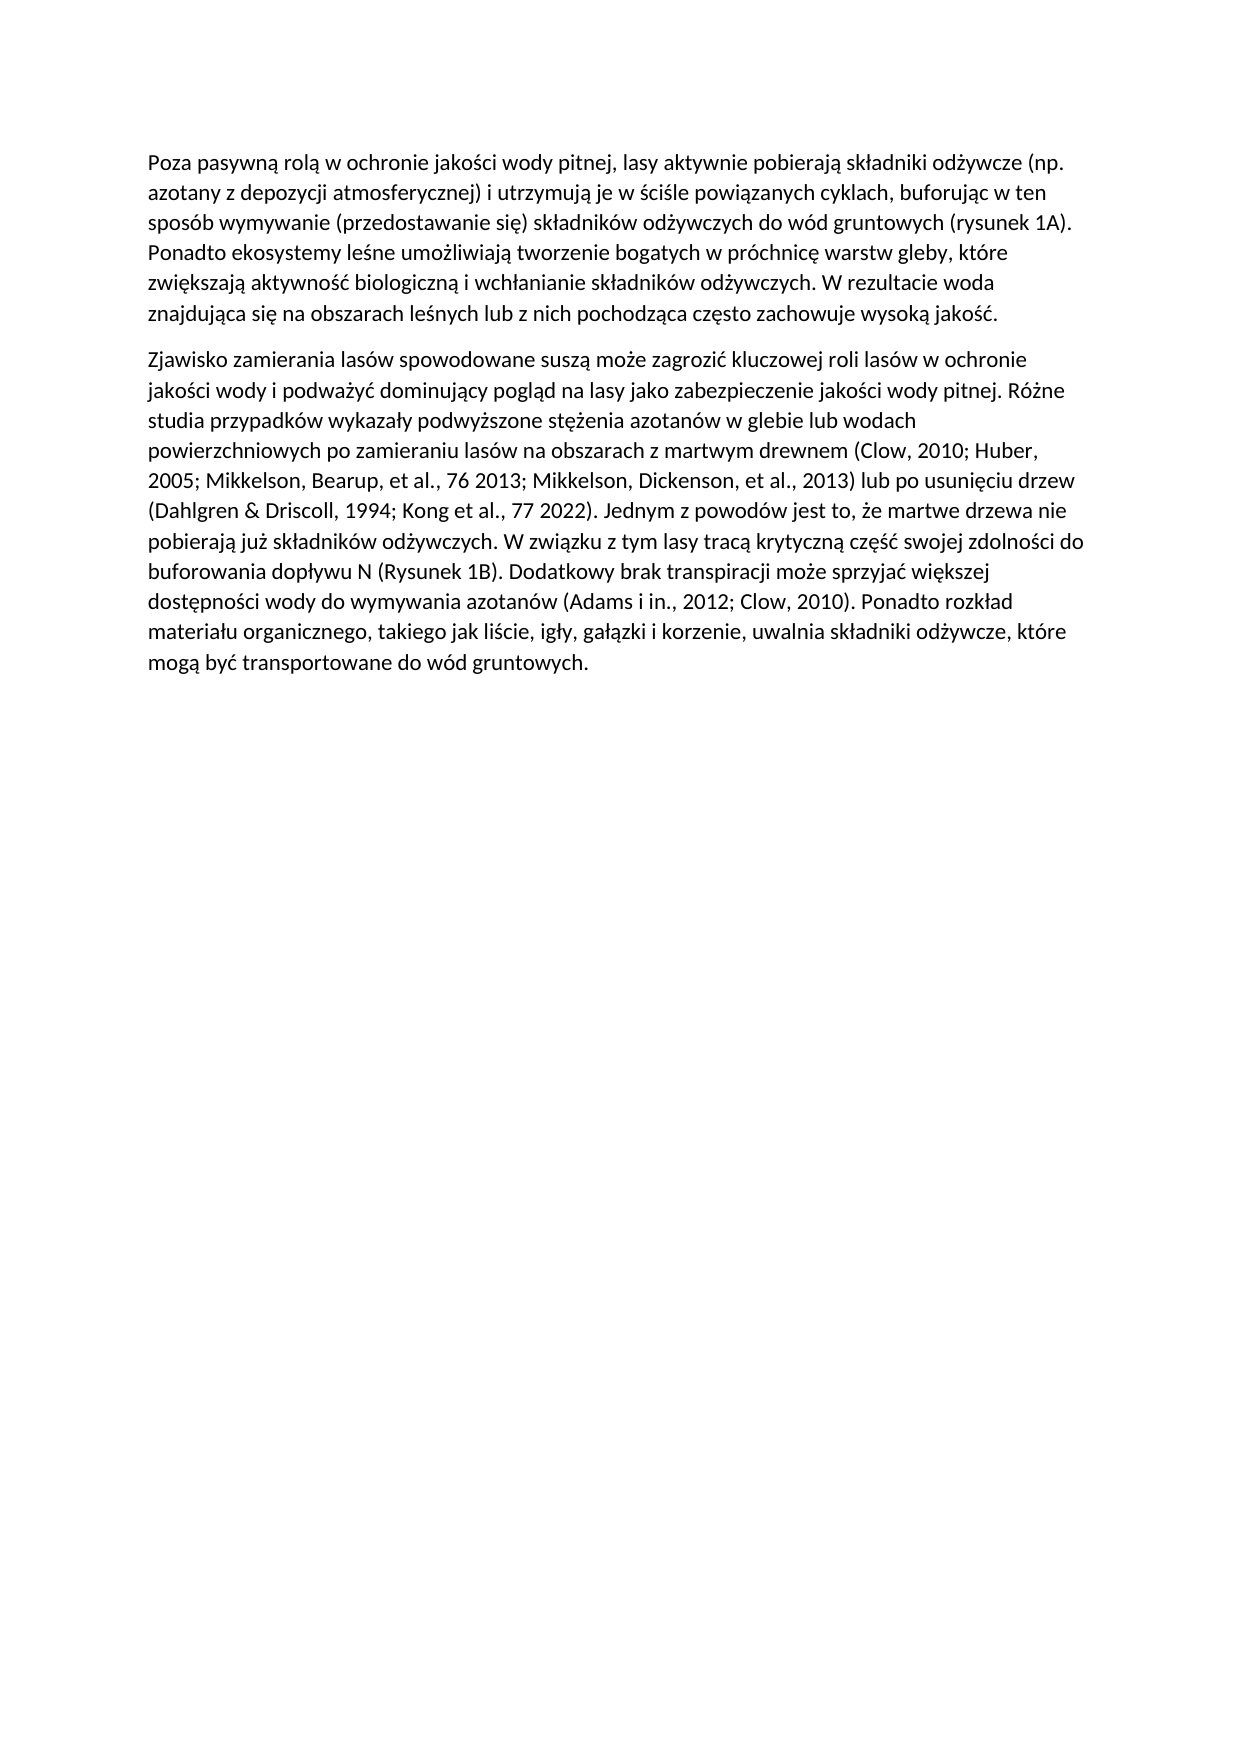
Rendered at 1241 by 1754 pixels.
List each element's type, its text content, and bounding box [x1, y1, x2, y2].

text Poza pasywną rolą w ochronie jakości wody pitnej, lasy aktywnie pobierają składniki odżywcze (np. azotany z depozycji atmosferycznej) i utrzymują je w ściśle powiązanych cyklach, buforując w ten sposób wymywanie (przedostawanie się) składników odżywczych do wód gruntowych (rysunek 1A). Ponadto ekosystemy leśne umożliwiają tworzenie bogatych w próchnicę warstw gleby, które zwiększają aktywność biologiczną i wchłanianie składników odżywczych. W rezultacie woda znajdująca się na obszarach leśnych lub z nich pochodząca często zachowuje wysoką jakość. [148, 148, 1093, 327]
text Zjawisko zamierania lasów spowodowane suszą może zagrozić kluczowej roli lasów w ochronie jakości wody i podważyć dominujący pogląd na lasy jako zabezpieczenie jakości wody pitnej. Różne studia przypadków wykazały podwyższone stężenia azotanów w glebie lub wodach powierzchniowych po zamieraniu lasów na obszarach z martwym drewnem (Clow, 2010; Huber, 2005; Mikkelson, Bearup, et al., 76 2013; Mikkelson, Dickenson, et al., 2013) lub po usunięciu drzew (Dahlgren & Driscoll, 1994; Kong et al., 77 2022). Jednym z powodów jest to, że martwe drzewa nie pobierają już składników odżywczych. W związku z tym lasy tracą krytyczną część swojej zdolności do buforowania dopływu N (Rysunek 1B). Dodatkowy brak transpiracji może sprzyjać większej dostępności wody do wymywania azotanów (Adams i in., 2012; Clow, 2010). Ponadto rozkład materiału organicznego, takiego jak liście, igły, gałązki i korzenie, uwalnia składniki odżywcze, które mogą być transportowane do wód gruntowych. [148, 346, 1093, 676]
